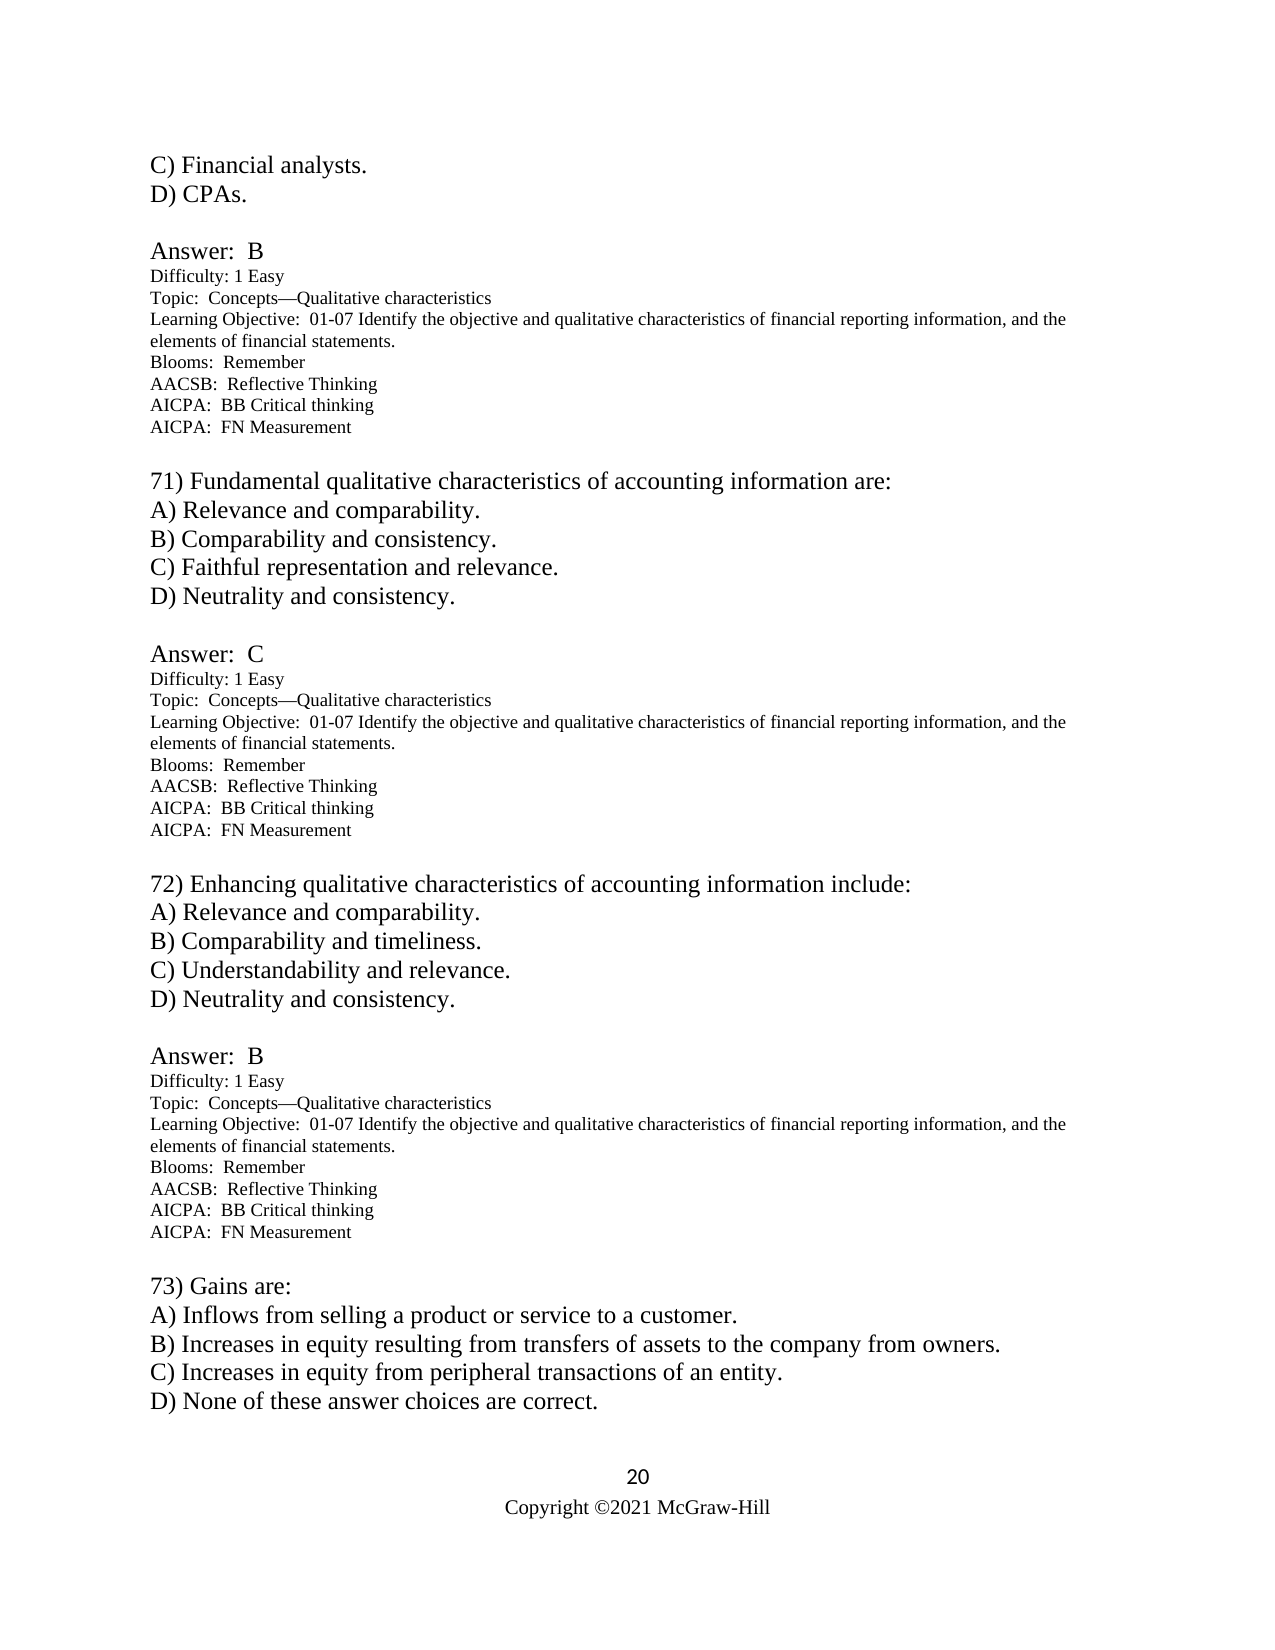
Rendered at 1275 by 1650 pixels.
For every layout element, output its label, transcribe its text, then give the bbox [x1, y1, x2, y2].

text AACSB: Reflective Thinking [150, 775, 1125, 797]
text B) Comparability and timeliness. [150, 926, 1125, 955]
text C) Financial analysts. [150, 150, 1125, 179]
text Answer: C [150, 639, 1125, 667]
text Answer: B [150, 236, 1125, 265]
text D) None of these answer choices are correct. [150, 1386, 1125, 1415]
text AICPA: FN Measurement [150, 1221, 1125, 1242]
text Difficulty: 1 Easy [150, 1070, 1125, 1092]
text A) Relevance and comparability. [150, 897, 1125, 926]
text 71) Fundamental qualitative characteristics of accounting information are: [150, 466, 1125, 495]
text D) CPAs. [150, 179, 1125, 207]
text B) Comparability and consistency. [150, 524, 1125, 552]
text Difficulty: 1 Easy [150, 667, 1125, 689]
text B) Increases in equity resulting from transfers of assets to the company from owners. [150, 1329, 1125, 1357]
text C) Faithful representation and relevance. [150, 552, 1125, 581]
text C) Increases in equity from peripheral transactions of an entity. [150, 1357, 1125, 1386]
text C) Understandability and relevance. [150, 955, 1125, 984]
text AICPA: FN Measurement [150, 818, 1125, 840]
text Difficulty: 1 Easy [150, 265, 1125, 287]
text AACSB: Reflective Thinking [150, 1178, 1125, 1199]
text Blooms: Remember [150, 1156, 1125, 1178]
text Blooms: Remember [150, 754, 1125, 775]
text Answer: B [150, 1041, 1125, 1070]
text AACSB: Reflective Thinking [150, 373, 1125, 394]
text AICPA: BB Critical thinking [150, 1199, 1125, 1221]
text AICPA: BB Critical thinking [150, 797, 1125, 818]
text A) Relevance and comparability. [150, 495, 1125, 524]
text 73) Gains are: [150, 1271, 1125, 1300]
text D) Neutrality and consistency. [150, 984, 1125, 1012]
text 72) Enhancing qualitative characteristics of accounting information include: [150, 869, 1125, 897]
text A) Inflows from selling a product or service to a customer. [150, 1300, 1125, 1329]
text Topic: Concepts―Qualitative characteristics [150, 287, 1125, 308]
text Topic: Concepts―Qualitative characteristics [150, 689, 1125, 711]
text Blooms: Remember [150, 351, 1125, 373]
text AICPA: BB Critical thinking [150, 394, 1125, 416]
text Topic: Concepts―Qualitative characteristics [150, 1092, 1125, 1113]
text D) Neutrality and consistency. [150, 581, 1125, 610]
text AICPA: FN Measurement [150, 416, 1125, 437]
